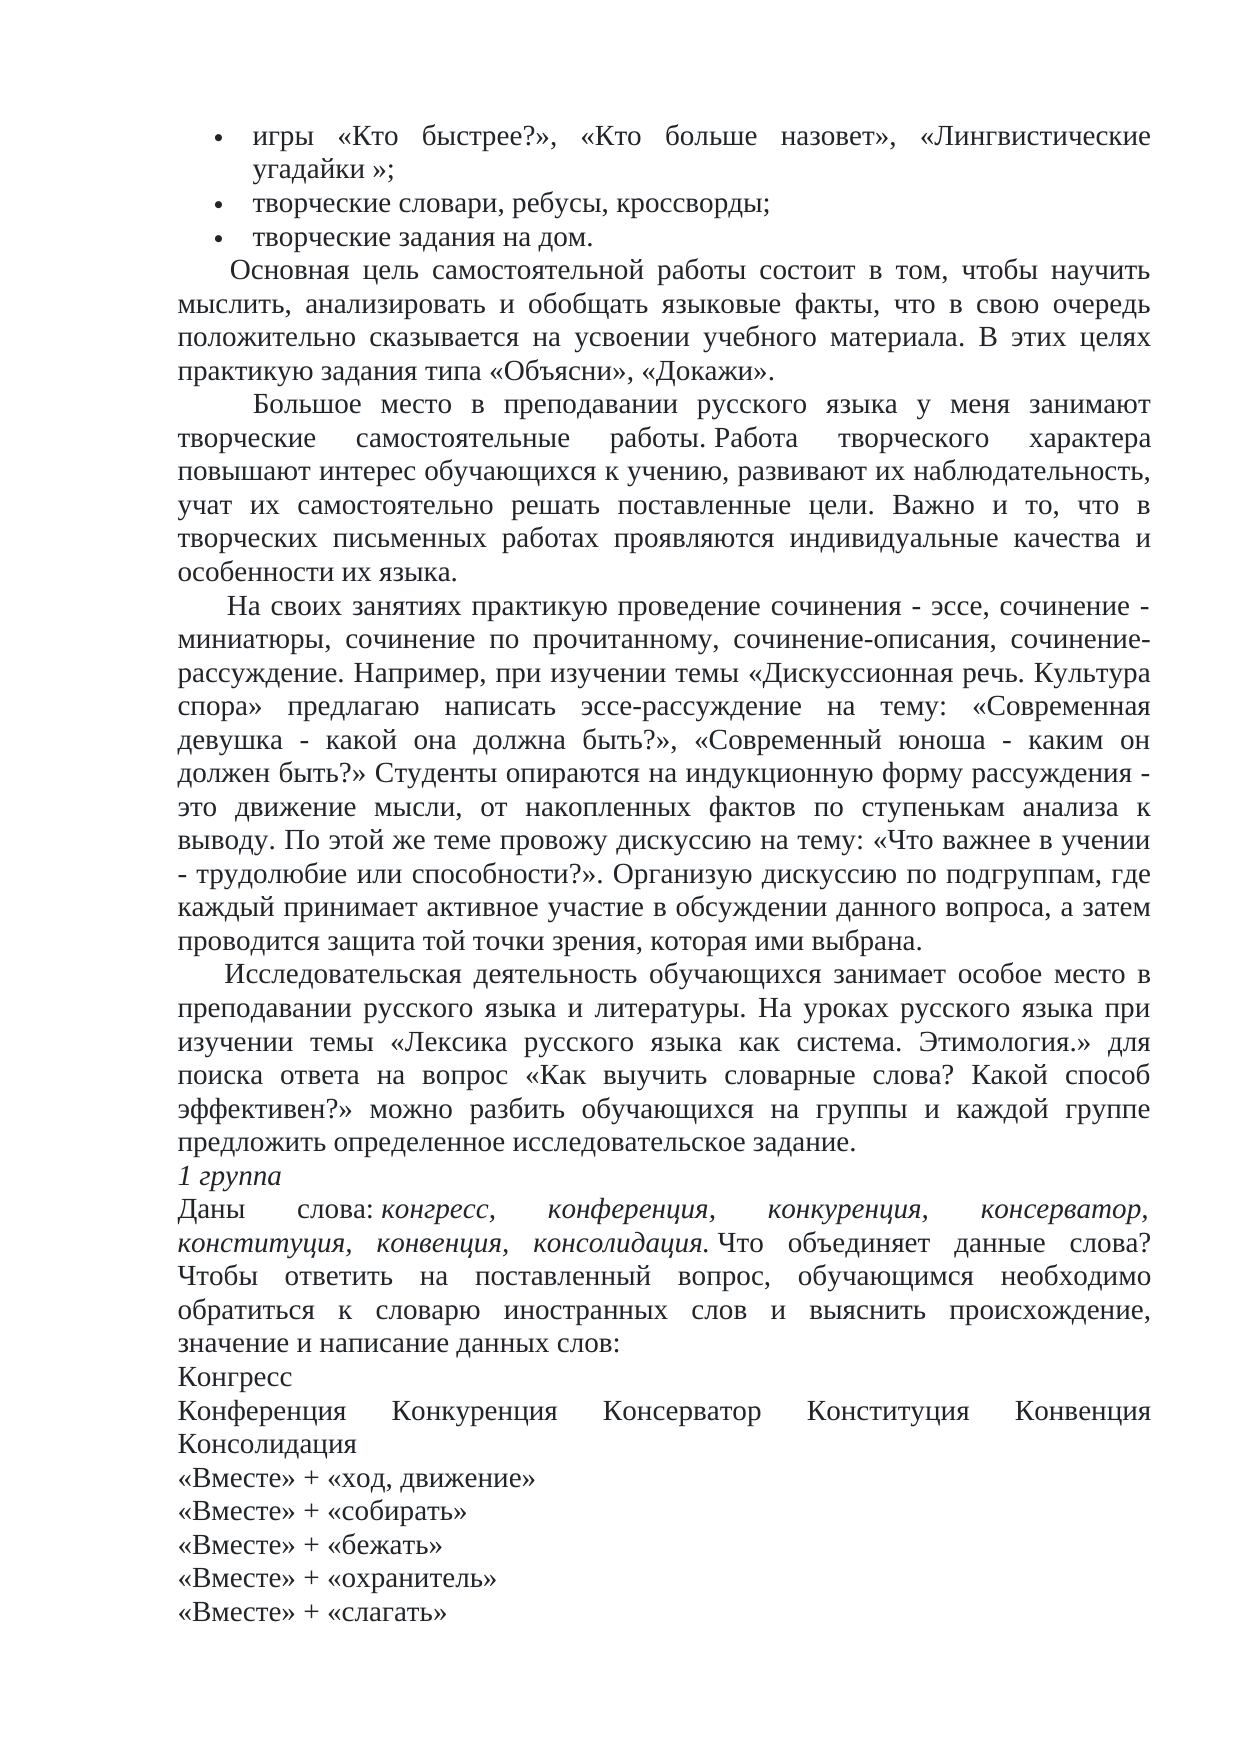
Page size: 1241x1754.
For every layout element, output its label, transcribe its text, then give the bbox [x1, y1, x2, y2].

list творческие задания на дом. [215, 219, 1152, 252]
text Даны слова: конгресс, конференция, конкуренция, консерватор, конституция, конвенция, консолидация. Что объединяет данные слова? Чтобы ответить на поставленный вопрос, обучающимся необходимо обратиться к словарю иностранных слов и выяснить происхождение, значение и написание данных слов: [177, 1191, 1152, 1359]
text «Вместе» + «слагать» [177, 1594, 1152, 1627]
text Основная цель самостоятельной работы состоит в том, чтобы научить мыслить, анализировать и обобщать языковые факты, что в свою очередь положительно сказывается на усвоении учебного материала. В этих целях практикую задания типа «Объясни», «Докажи». [177, 252, 1152, 386]
text На своих занятиях практикую проведение сочинения - эссе, сочинение - миниатюры, сочинение по прочитанному, сочинение-описания, сочинение-рассуждение. Например, при изучении темы «Дискуссионная речь. Культура спора» предлагаю написать эссе-рассуждение на тему: «Современная девушка - какой она должна быть?», «Современный юноша - каким он должен быть?» Студенты опираются на индукционную форму рассуждения - это движение мысли, от накопленных фактов по ступенькам анализа к выводу. По этой же теме провожу дискуссию на тему: «Что важнее в учении - трудолюбие или способности?». Организую дискуссию по подгруппам, где каждый принимает активное участие в обсуждении данного вопроса, а затем проводится защита той точки зрения, которая ими выбрана. [177, 588, 1152, 957]
text Конференция Конкуренция Консерватор Конституция Конвенция Консолидация [177, 1393, 1152, 1460]
text Большое место в преподавании русского языка у меня занимают творческие самостоятельные работы. Работа творческого характера повышают интерес обучающихся к учению, развивают их наблюдательность, учат их самостоятельно решать поставленные цели. Важно и то, что в творческих письменных работах проявляются индивидуальные качества и особенности их языка. [177, 386, 1152, 588]
text 1 группа [177, 1158, 1152, 1191]
text Исследовательская деятельность обучающихся занимает особое место в преподавании русского языка и литературы. На уроках русского языка при изучении темы «Лексика русского языка как система. Этимология.» для поиска ответа на вопрос «Как выучить словарные слова? Какой способ эффективен?» можно разбить обучающихся на группы и каждой группе предложить определенное исследовательское задание. [177, 957, 1152, 1158]
text «Вместе» + «собирать» [177, 1493, 1152, 1527]
list игры «Кто быстрее?», «Кто больше назовет», «Лингвистические угадайки »; [215, 118, 1152, 185]
list творческие словари, ребусы, кроссворды; [215, 185, 1152, 219]
text «Вместе» + «бежать» [177, 1527, 1152, 1560]
text «Вместе» + «охранитель» [177, 1560, 1152, 1594]
text «Вместе» + «ход, движение» [177, 1460, 1152, 1493]
text Конгресс [177, 1359, 1152, 1393]
